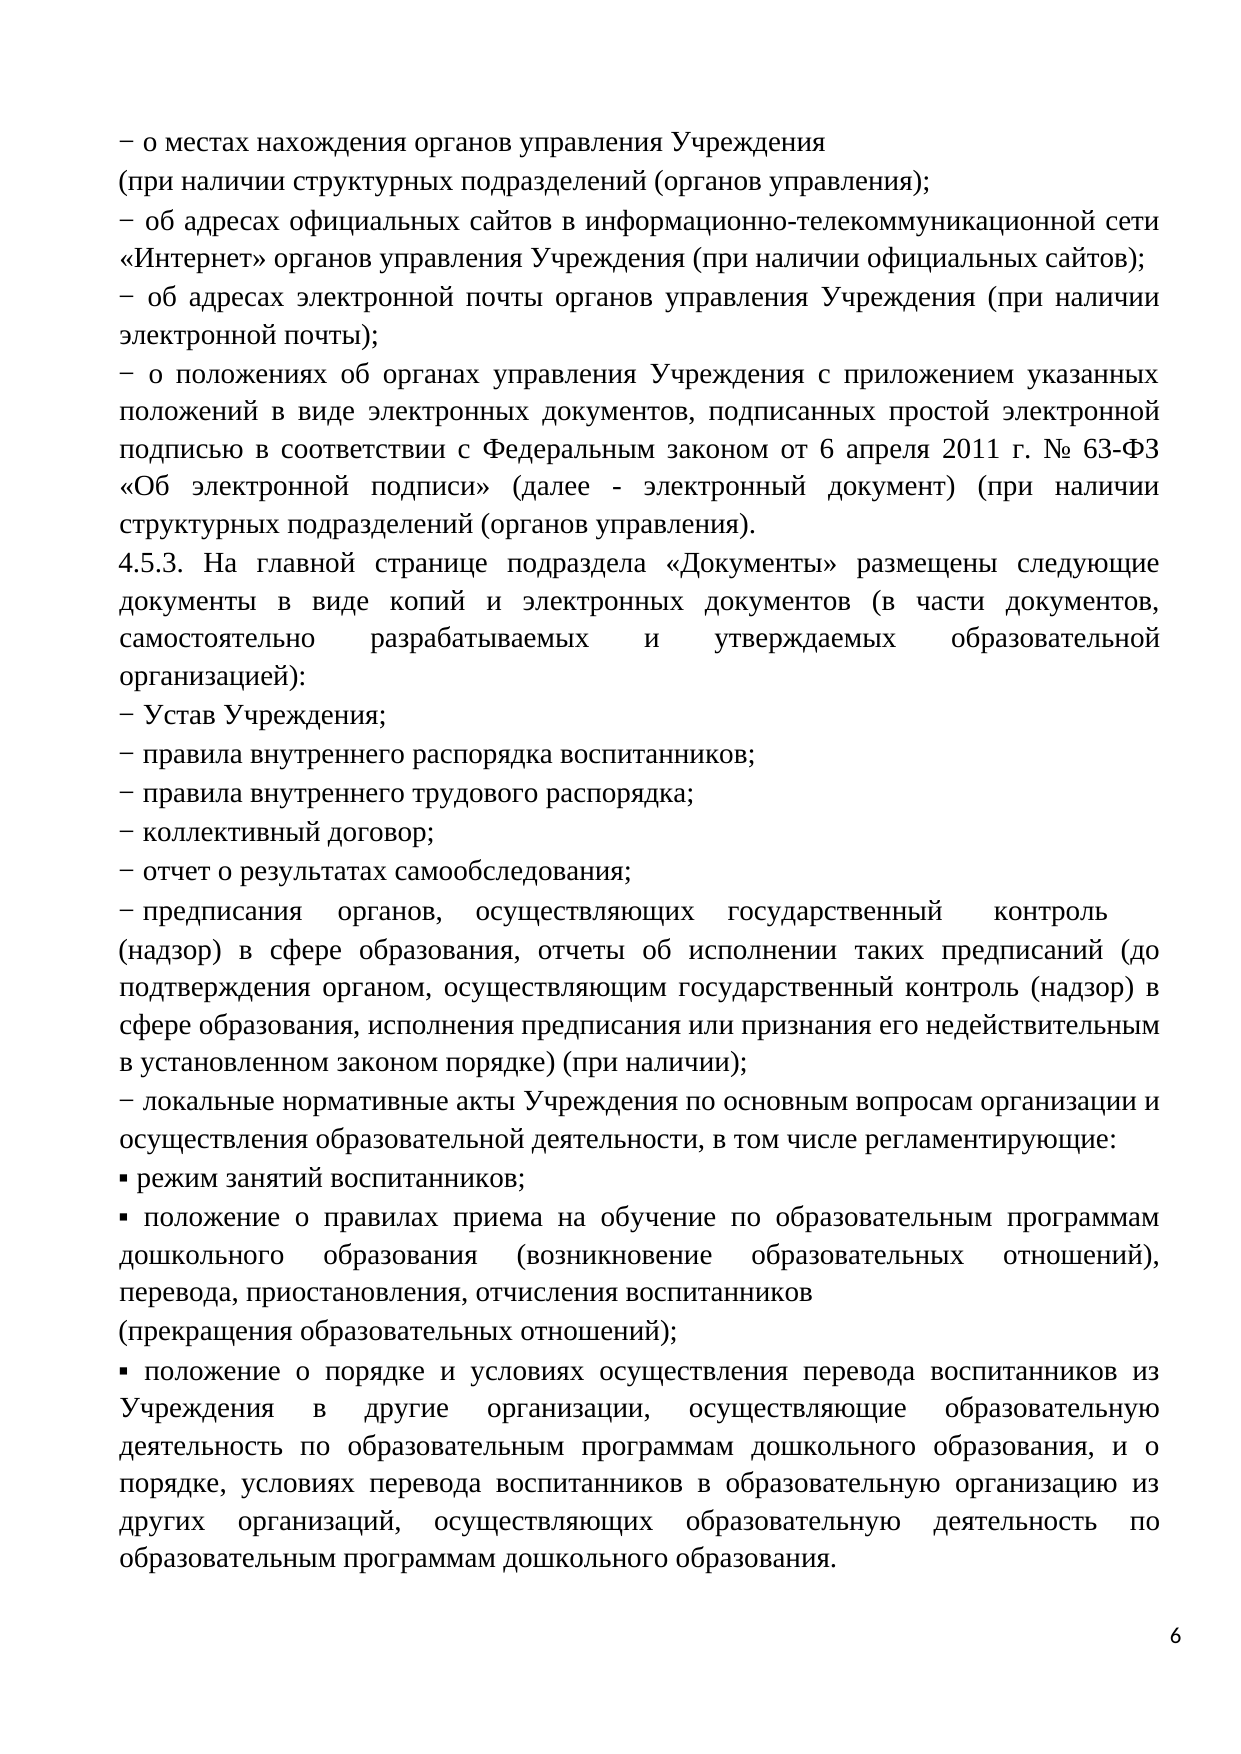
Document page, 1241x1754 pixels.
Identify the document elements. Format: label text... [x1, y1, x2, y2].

text − отчет о результатах самообследования; [118, 853, 1160, 887]
text − об адресах электронной почты органов управления Учреждения (при наличии электронной почты); [118, 279, 1160, 350]
text − о местах нахождения органов управления Учреждения [118, 124, 1160, 158]
text (надзор) в сфере образования, отчеты об исполнении таких предписаний (до подтверждения органом, осуществляющим государственный контроль (надзор) в сфере образования, исполнения предписания или признания его недействительным в установленном законом порядке) (при наличии); [118, 932, 1160, 1078]
text − локальные нормативные акты Учреждения по основным вопросам организации и осуществления образовательной деятельности, в том числе регламентирующие: [118, 1083, 1160, 1154]
text 4.5.3. На главной странице подраздела «Документы» размещены следующие документы в виде копий и электронных документов (в части документов, самостоятельно разрабатываемых и утверждаемых образовательной организацией): [118, 545, 1160, 691]
text (при наличии структурных подразделений (органов управления); [118, 163, 1160, 197]
text ▪ режим занятий воспитанников; [118, 1160, 1160, 1194]
text ▪ положение о порядке и условиях осуществления перевода воспитанников из Учреждения в другие организации, осуществляющие образовательную деятельность по образовательным программам дошкольного образования, и о порядке, условиях перевода воспитанников в образовательную организацию из других организаций, осуществляющих образовательную деятельность по образовательным программам дошкольного образования. [118, 1353, 1160, 1574]
text − предписания органов, осуществляющих государственный контроль [118, 893, 1181, 926]
text − правила внутреннего распорядка воспитанников; [118, 736, 1160, 769]
text (прекращения образовательных отношений); [118, 1313, 1160, 1347]
text − об адресах официальных сайтов в информационно-телекоммуникационной сети «Интернет» органов управления Учреждения (при наличии официальных сайтов); [118, 203, 1160, 274]
text − коллективный договор; [118, 814, 1160, 848]
text − о положениях об органах управления Учреждения с приложением указанных положений в виде электронных документов, подписанных простой электронной подписью в соответствии с Федеральным законом от 6 апреля 2011 г. № 63-ФЗ «Об электронной подписи» (далее - электронный документ) (при наличии структурных подразделений (органов управления). [118, 356, 1160, 539]
text − Устав Учреждения; [118, 697, 1160, 730]
text ▪ положение о правилах приема на обучение по образовательным программам дошкольного образования (возникновение образовательных отношений), перевода, приостановления, отчисления воспитанников [118, 1199, 1160, 1308]
text − правила внутреннего трудового распорядка; [118, 775, 1160, 809]
